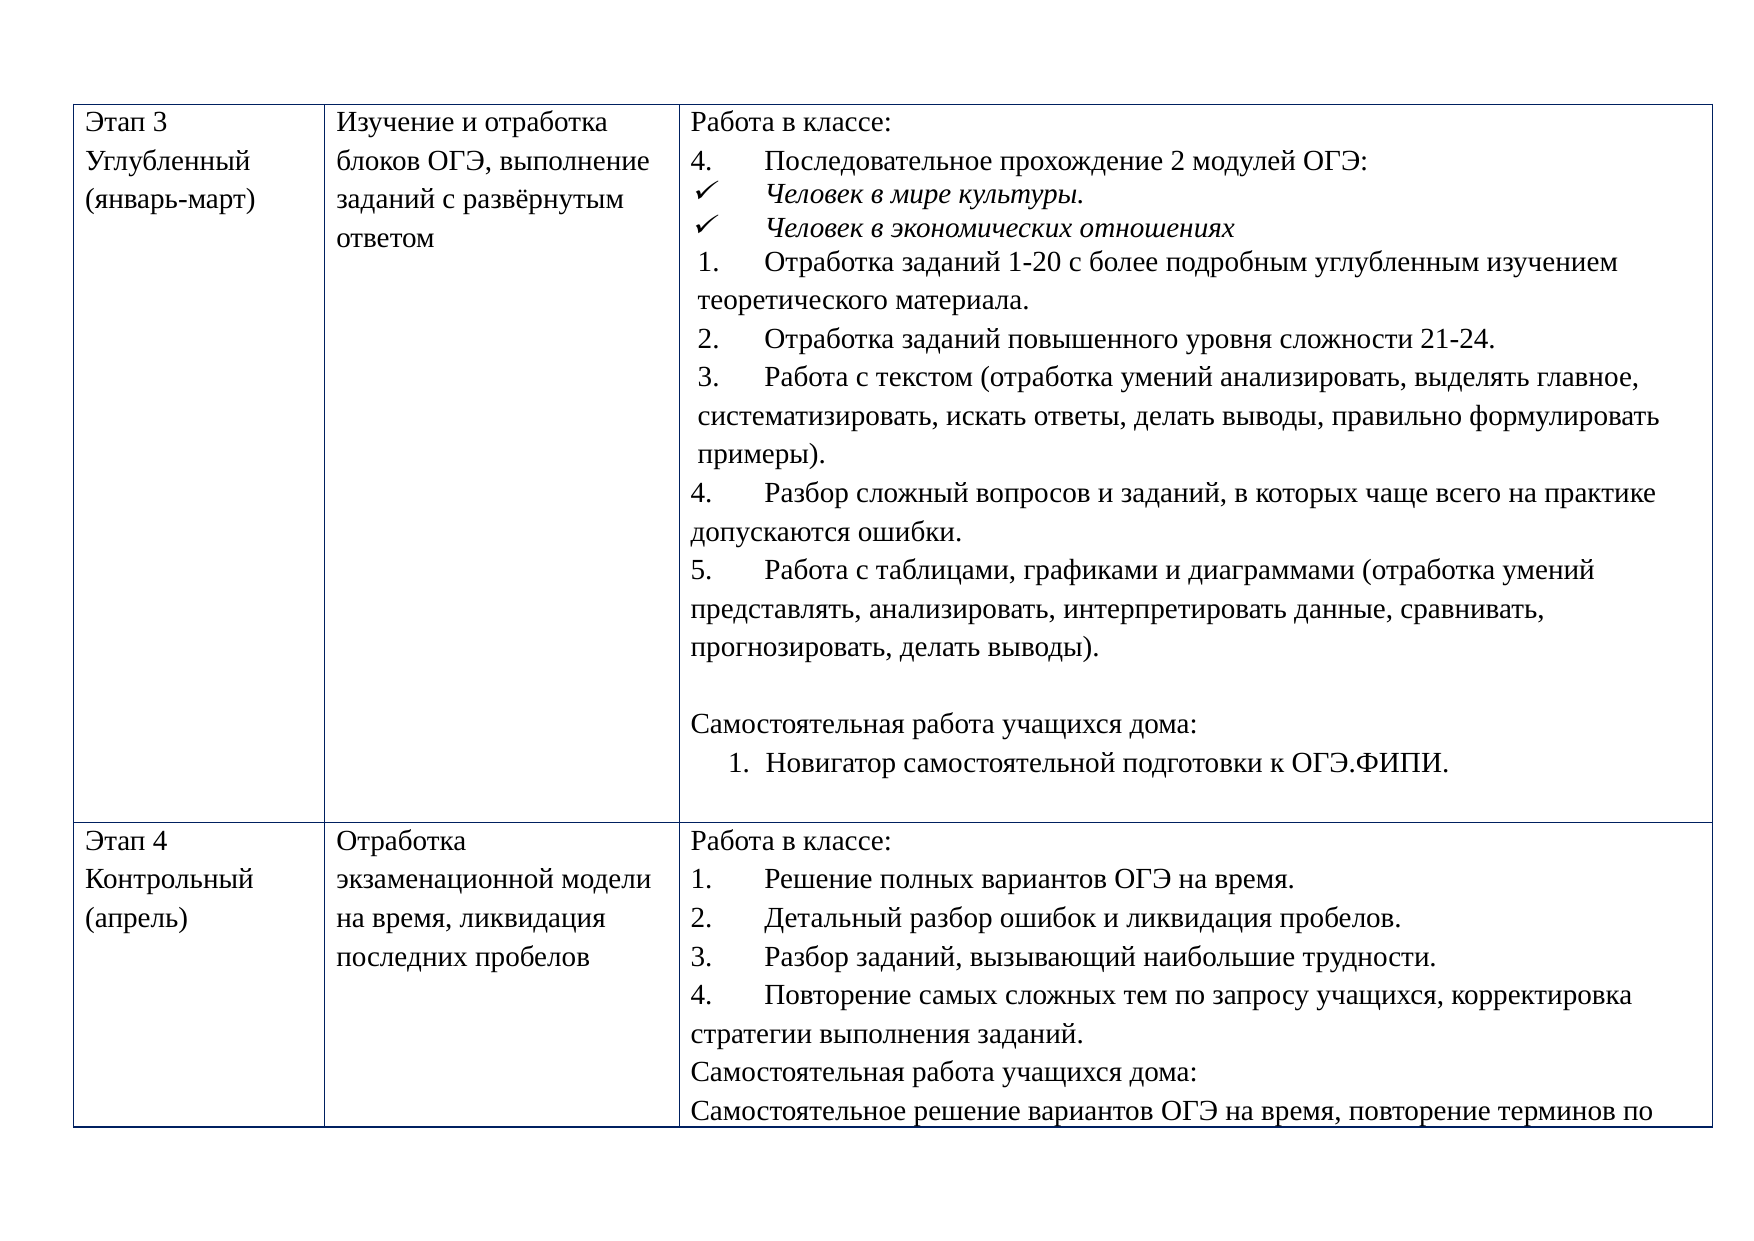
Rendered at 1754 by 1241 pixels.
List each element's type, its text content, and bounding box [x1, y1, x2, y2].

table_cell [680, 823, 1712, 1126]
table_cell Этап 3 Углубленный (январь-март) [74, 105, 324, 822]
table_cell Работа в классе: Последовательное прохождение 2 модулей ОГЭ: Человек в мире культуры. Человек в экономических отношениях Отработка заданий 1-20 с более подробным углубленным изучением теоретического материала. Отработка заданий повышенного уровня сложности 21-24. Работа с текстом (отработка умений анализировать, выделять главное, систематизировать, искать ответы, делать выводы, правильно формулировать примеры). Разбор сложный вопросов и заданий, в которых чаще всего на практике допускаются ошибки. Работа с таблицами, графиками и диаграммами (отработка умений представлять, анализировать, интерпретировать данные, сравнивать, прогнозировать, делать выводы). Самостоятельная работа учащихся дома: Новигатор самостоятельной подготовки к ОГЭ.ФИПИ. [680, 105, 1712, 822]
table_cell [325, 823, 679, 1126]
table_cell Изучение и отработка блоков ОГЭ, выполнение заданий с развёрнутым ответом [325, 105, 679, 822]
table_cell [74, 823, 324, 1126]
